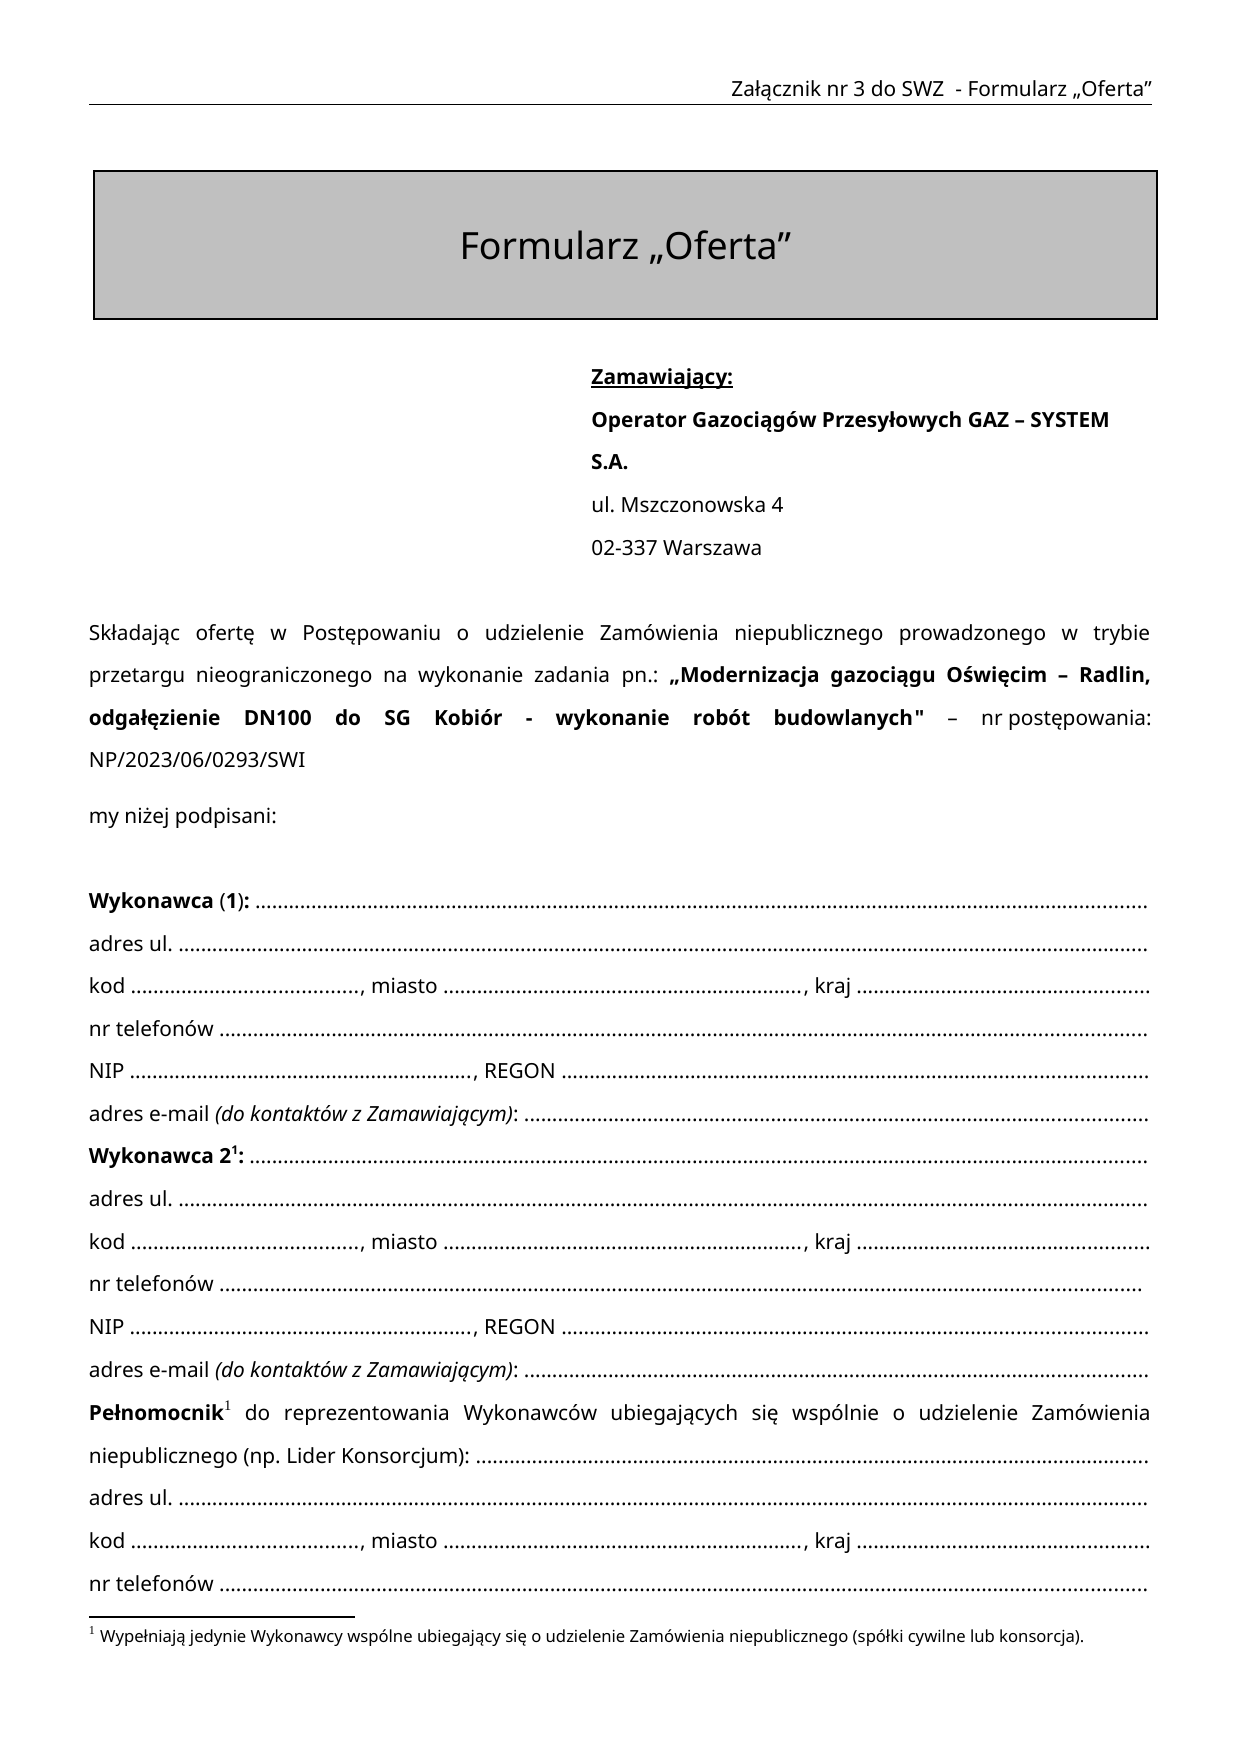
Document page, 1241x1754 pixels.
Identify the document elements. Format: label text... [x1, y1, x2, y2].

table_header Formularz „Oferta” [95, 172, 1156, 318]
text my niżej podpisani: [89, 801, 1152, 829]
text adres e-mail (do kontaktów z Zamawiającym): [89, 1099, 1152, 1127]
text nr telefonów [89, 1014, 1152, 1042]
text NIP , REGON [89, 1056, 1152, 1085]
text nr telefonów [89, 1269, 1152, 1298]
text 02-337 Warszawa [591, 533, 1152, 561]
text Pełnomocnik1 do reprezentowania Wykonawców ubiegających się wspólnie o udzielenie Zamówienia niepublicznego (np. Lider Konsorcjum): [89, 1397, 1152, 1469]
text Składając ofertę w Postępowaniu o udzielenie Zamówienia niepublicznego prowadzonego w trybie przetargu nieograniczonego na wykonanie zadania pn.: „Modernizacja gazociągu Oświęcim – Radlin, odgałęzienie DN100 do SG Kobiór - wykonanie robót budowlanych" – nr postępowania: NP/2023/06/0293/SWI [89, 618, 1152, 774]
text adres e-mail (do kontaktów z Zamawiającym): [89, 1355, 1152, 1383]
text Wykonawca (1): [89, 886, 1152, 914]
text adres ul. [89, 1483, 1152, 1512]
text kod , miasto , kraj [89, 1526, 1152, 1554]
text Operator Gazociągów Przesyłowych GAZ – SYSTEM S.A. [591, 405, 1152, 476]
text kod , miasto , kraj [89, 1227, 1152, 1255]
text Zamawiający: [591, 362, 1152, 391]
text NIP , REGON [89, 1312, 1152, 1341]
text adres ul. [89, 929, 1152, 957]
text ul. Mszczonowska 4 [591, 490, 1152, 518]
text Wykonawca 2: [89, 1142, 1152, 1170]
text adres ul. [89, 1184, 1152, 1213]
text kod , miasto , kraj [89, 971, 1152, 1000]
text nr telefonów [89, 1569, 1152, 1597]
